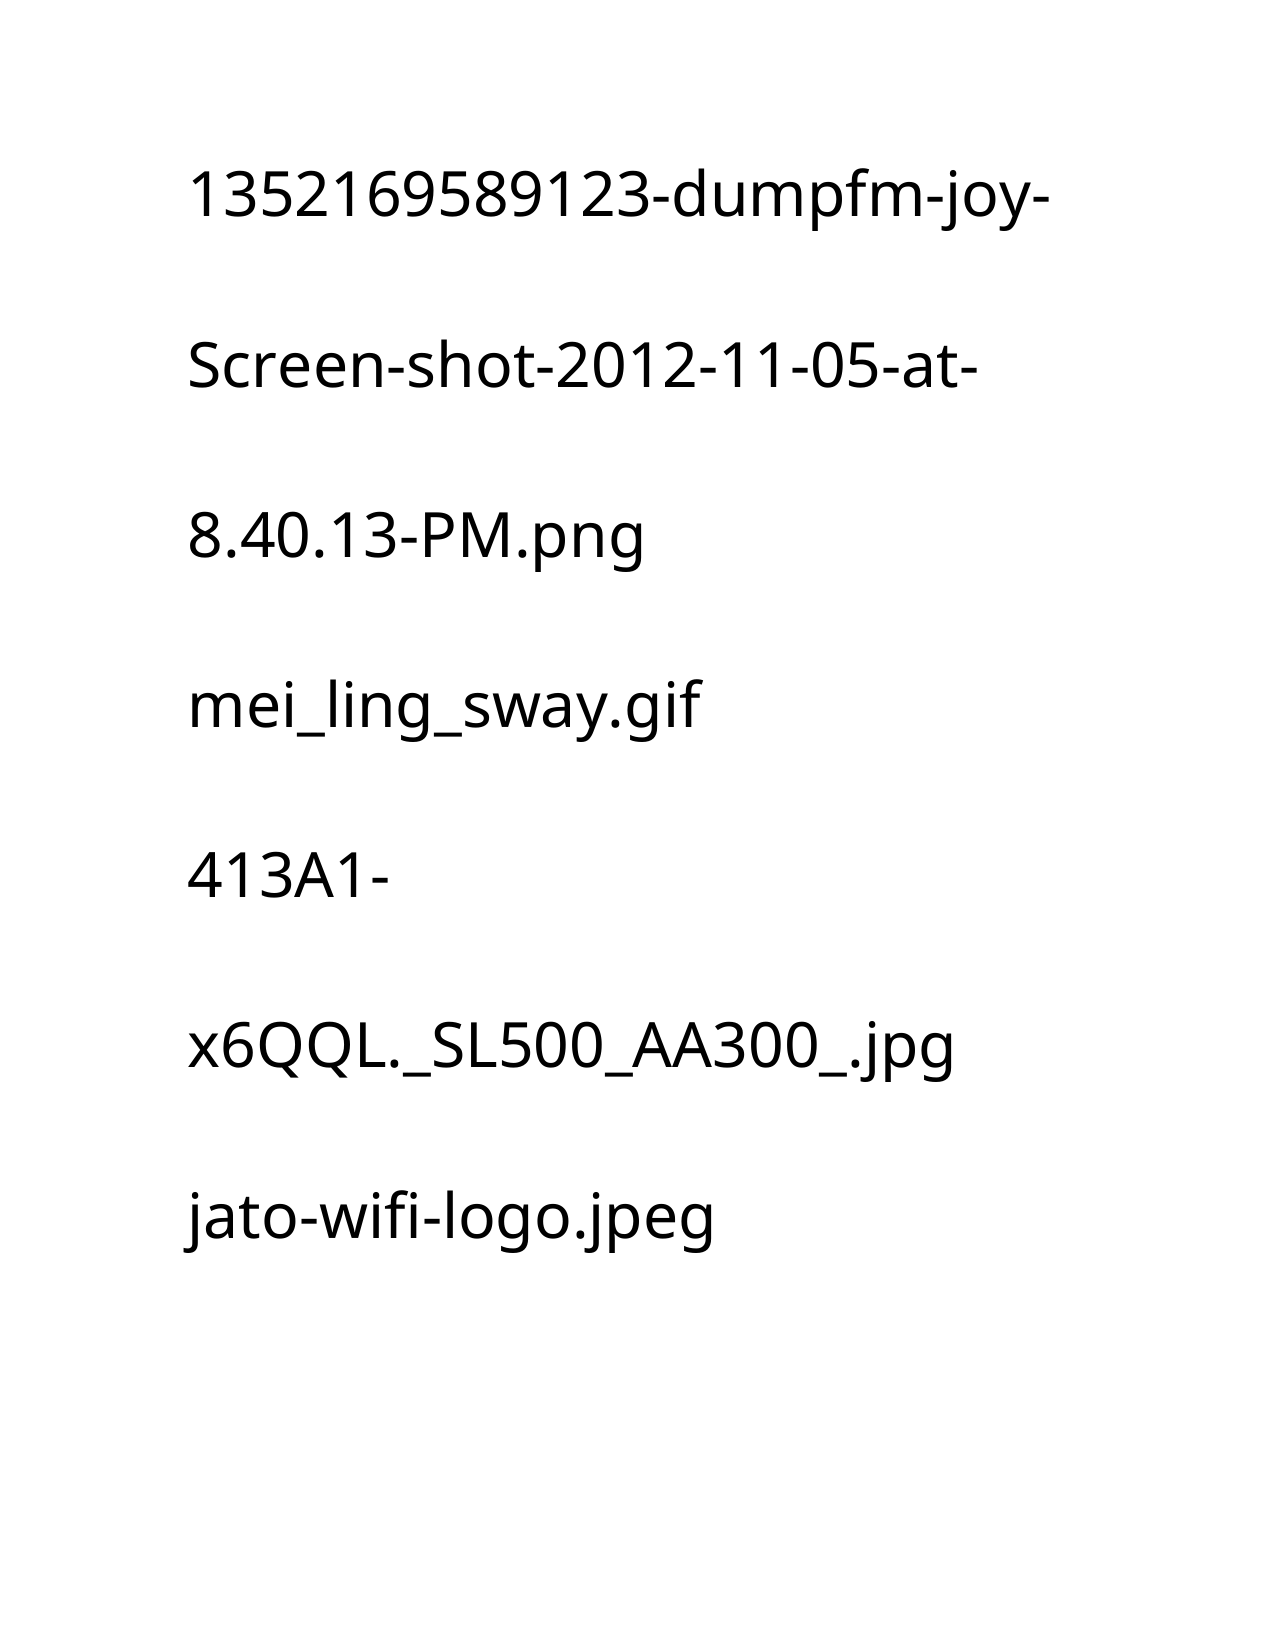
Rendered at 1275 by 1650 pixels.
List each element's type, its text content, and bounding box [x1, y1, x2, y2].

text 1352169589123-dumpfm-joy-Screen-shot-2012-11-05-at-8.40.13-PM.png [187, 150, 1087, 576]
text jato-wifi-logo.jpeg [187, 1171, 1087, 1256]
text 413A1-x6QQL._SL500_AA300_.jpg [187, 831, 1087, 1086]
text mei_ling_sway.gif [187, 661, 1087, 746]
